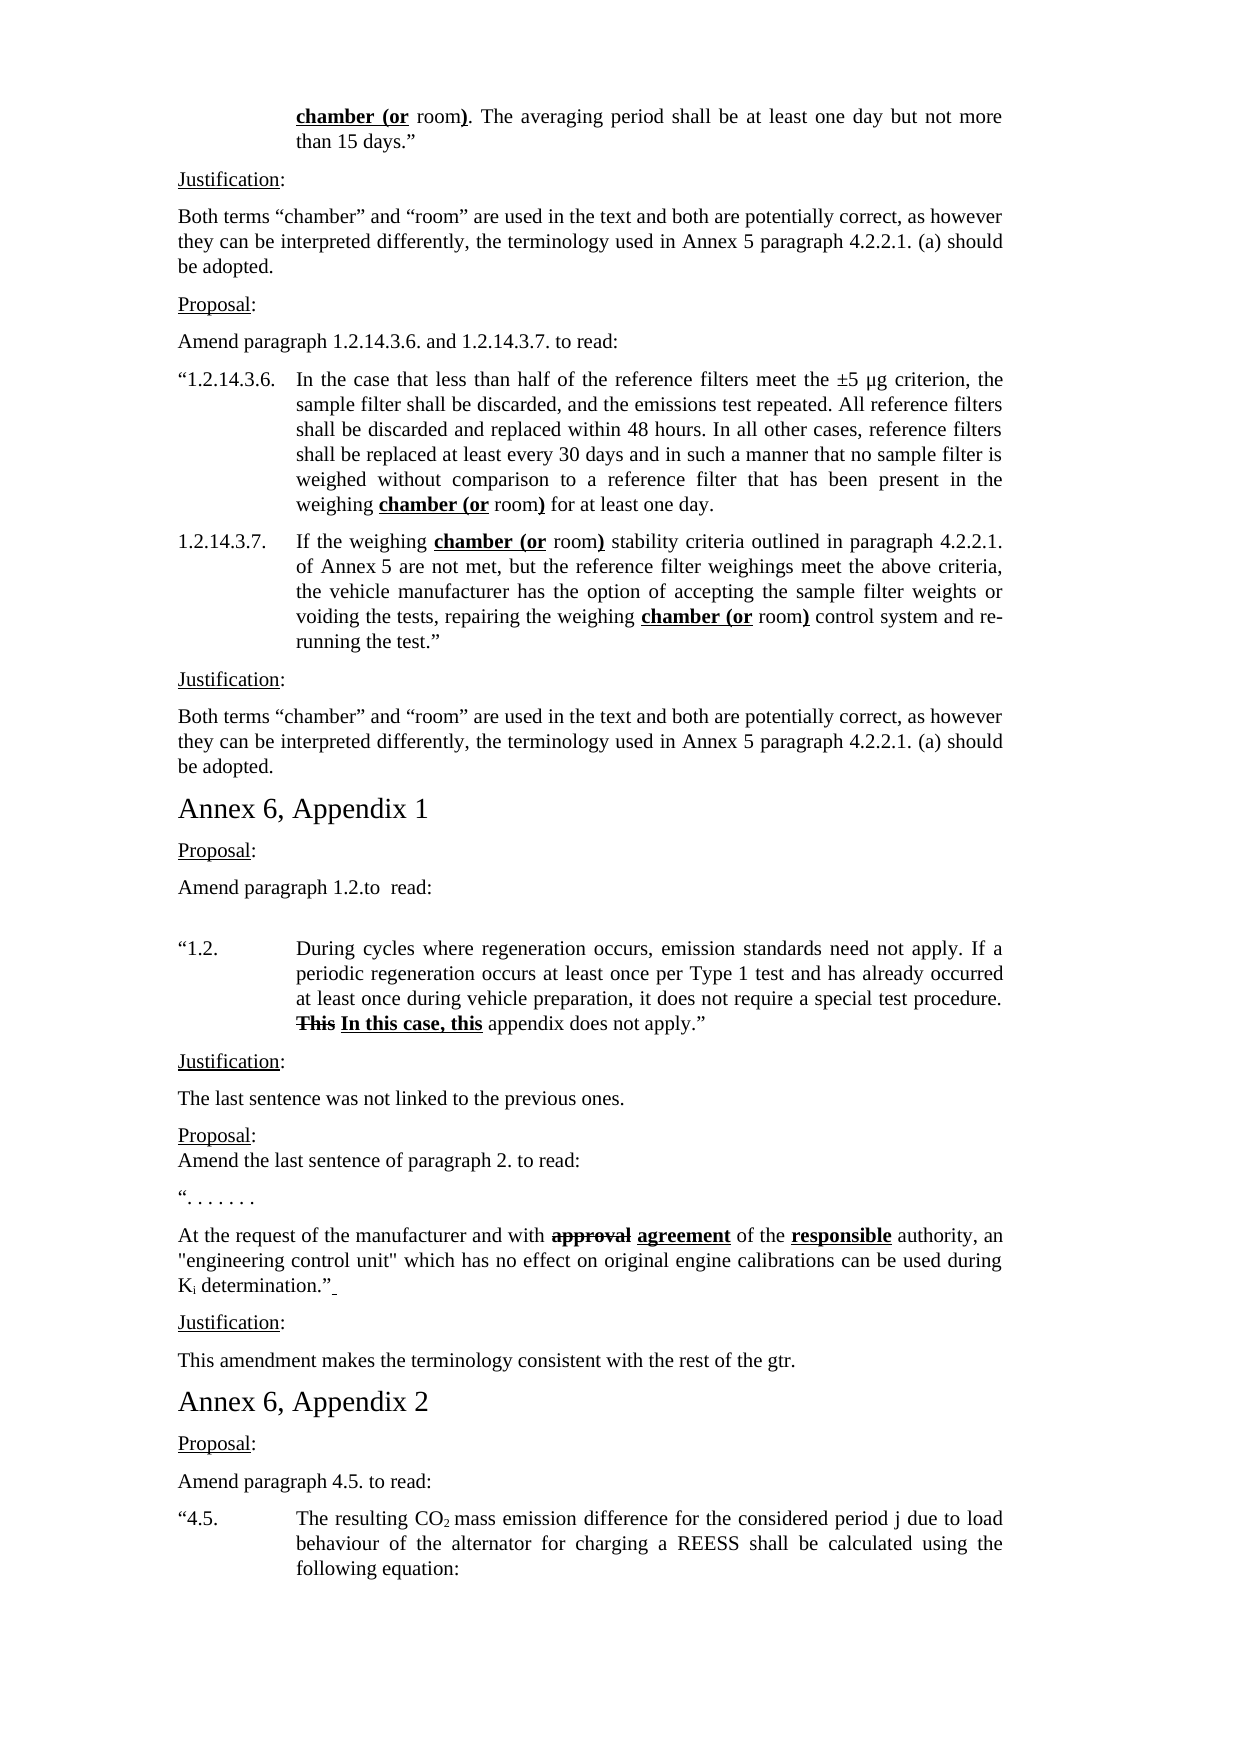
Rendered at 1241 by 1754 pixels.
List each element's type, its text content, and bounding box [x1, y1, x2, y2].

text Proposal: [178, 291, 1003, 316]
text This amendment makes the terminology consistent with the rest of the gtr. [177, 1347, 1063, 1372]
text Justification: [178, 1309, 1003, 1334]
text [178, 103, 1003, 153]
text “1.2. During cycles where regeneration occurs, emission standards need not apply. If a periodic regeneration occurs at least once per Type 1 test and has already occurred at least once during vehicle preparation, it does not require a special test procedure. This In this case, this appendix does not apply.” [178, 935, 1003, 1035]
text The last sentence was not linked to the previous ones. [177, 1085, 1063, 1110]
text Justification: [178, 666, 1003, 691]
text Annex 6, Appendix 2 [178, 1384, 1003, 1418]
text At the request of the manufacturer and with approval agreement of the responsible authority, an "engineering control unit" which has no effect on original engine calibrations can be used during Ki determination.” [178, 1222, 1003, 1297]
text Proposal: [178, 837, 1003, 862]
text “4.5. The resulting CO2 mass emission difference for the considered period j due to load behaviour of the alternator for charging a REESS shall be calculated using the following equation: [178, 1505, 1003, 1580]
text Amend paragraph 1.2.to read: [178, 874, 1122, 899]
text Amend paragraph 1.2.14.3.6. and 1.2.14.3.7. to read: [177, 328, 1063, 353]
text “. . . . . . . [178, 1184, 1003, 1209]
text Proposal: [178, 1123, 1122, 1147]
text Justification: [178, 1048, 1003, 1073]
text Proposal: [178, 1430, 1003, 1455]
text Amend paragraph 4.5. to read: [177, 1468, 1063, 1493]
text Amend the last sentence of paragraph 2. to read: [177, 1147, 1063, 1172]
text 1.2.14.3.7. If the weighing chamber (or room) stability criteria outlined in paragraph 4.2.2.1. of Annex 5 are not met, but the reference filter weighings meet the above criteria, the vehicle manufacturer has the option of accepting the sample filter weights or voiding the tests, repairing the weighing chamber (or room) control system and re-running the test.” [178, 528, 1003, 653]
text “1.2.14.3.6. In the case that less than half of the reference filters meet the ±5 μg criterion, the sample filter shall be discarded, and the emissions test repeated. All reference filters shall be discarded and replaced within 48 hours. In all other cases, reference filters shall be replaced at least every 30 days and in such a manner that no sample filter is weighed without comparison to a reference filter that has been present in the weighing chamber (or room) for at least one day. [178, 366, 1003, 516]
text Annex 6, Appendix 1 [178, 791, 1003, 824]
text Justification: [178, 166, 1003, 191]
